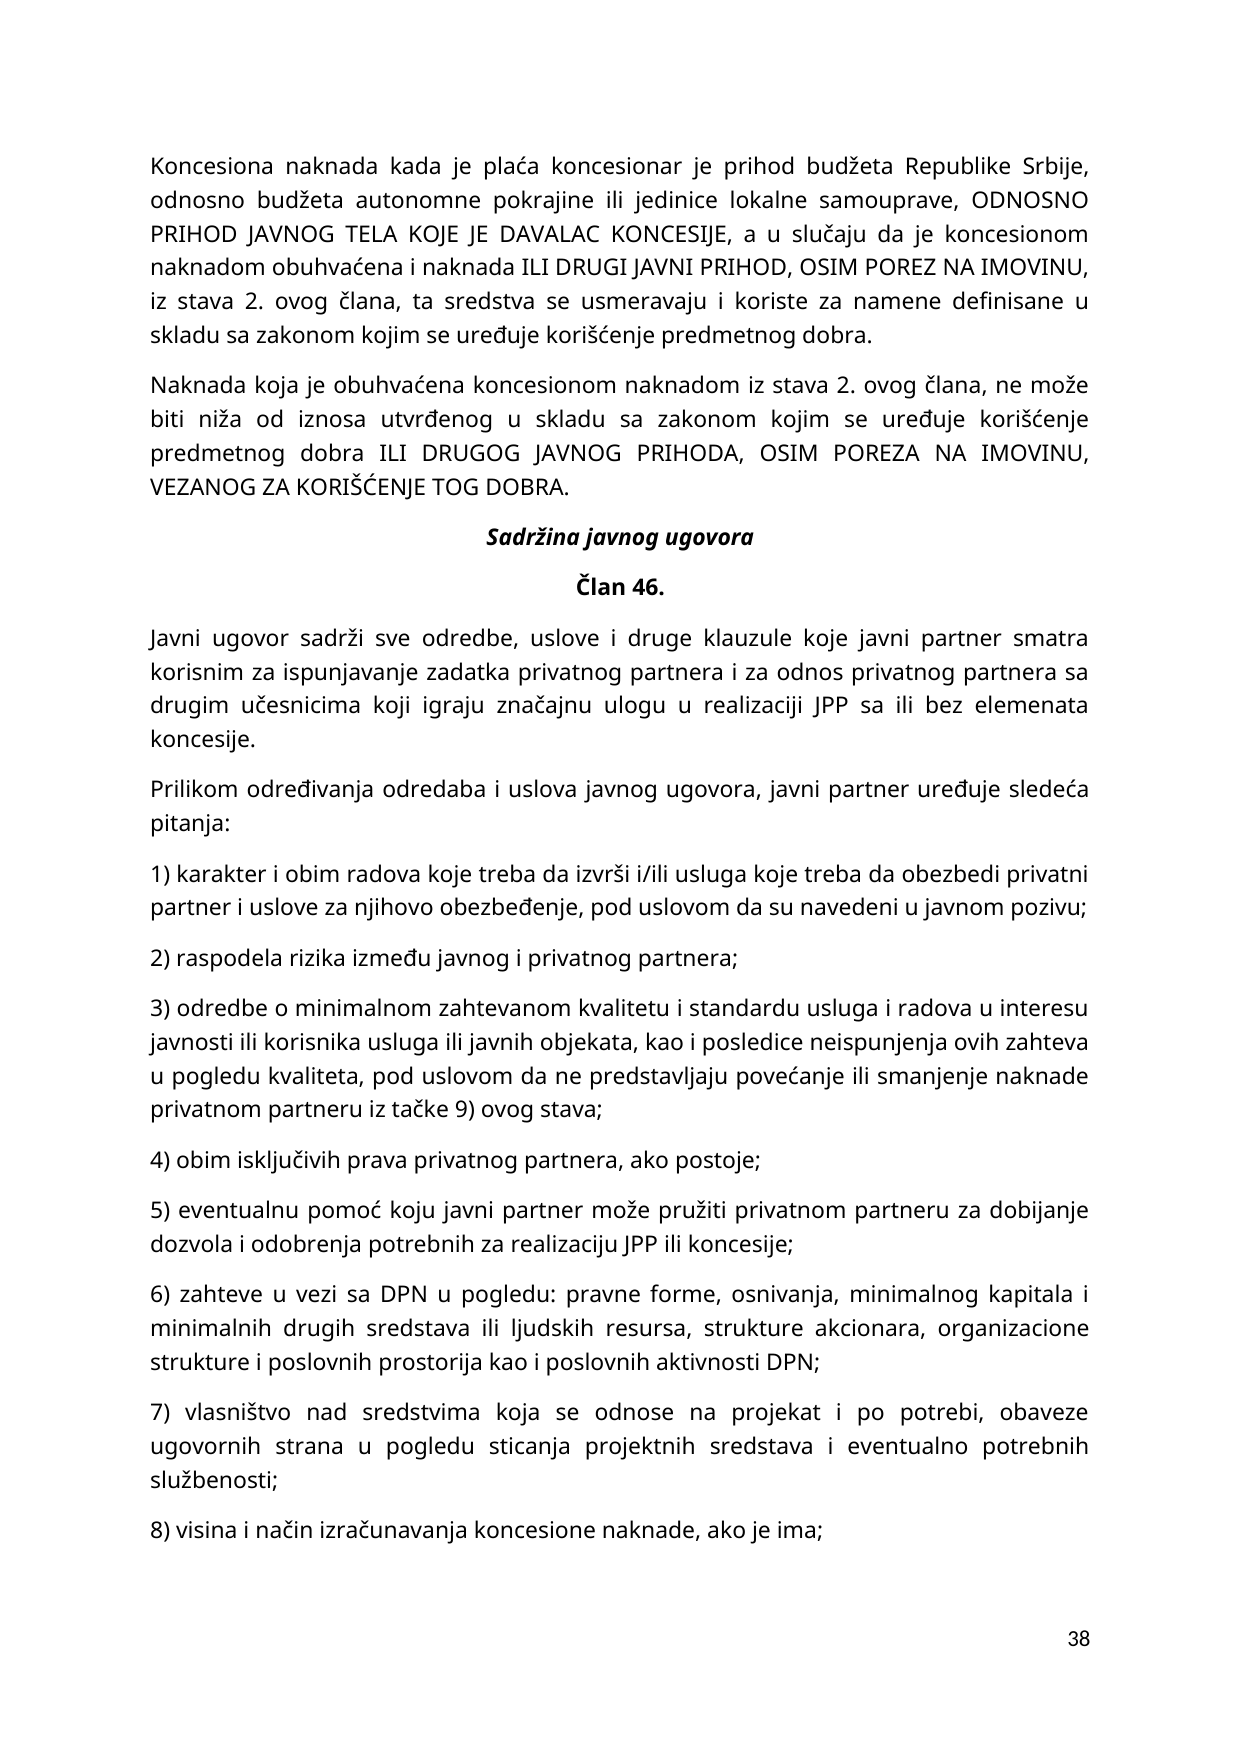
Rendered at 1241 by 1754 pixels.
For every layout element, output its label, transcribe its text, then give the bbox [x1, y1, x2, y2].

text Naknada koja je obuhvaćena koncesionom naknadom iz stava 2. ovog člana, ne može biti niža od iznosa utvrđenog u skladu sa zakonom kojim se uređuje korišćenje predmetnog dobra ILI DRUGOG JAVNOG PRIHODA, OSIM POREZA NA IMOVINU, VEZANOG ZA KORIŠĆENJE TOG DOBRA. [150, 369, 1090, 502]
text 8) visina i način izračunavanja koncesione naknade, ako je ima; [150, 1514, 1090, 1545]
text 7) vlasništvo nad sredstvima koja se odnose na projekat i po potrebi, obaveze ugovornih strana u pogledu sticanja projektnih sredstava i eventualno potrebnih službenosti; [150, 1396, 1090, 1495]
text 1) karakter i obim radova koje treba da izvrši i/ili usluga koje treba da obezbedi privatni partner i uslove za njihovo obezbeđenje, pod uslovom da su navedeni u javnom pozivu; [150, 857, 1090, 922]
text Član 46. [150, 571, 1090, 602]
text Sadržina javnog ugovora [150, 521, 1090, 552]
text 6) zahteve u vezi sa DPN u pogledu: pravne forme, osnivanja, minimalnog kapitala i minimalnih drugih sredstava ili ljudskih resursa, strukture akcionara, organizacione strukture i poslovnih prostorija kao i poslovnih aktivnosti DPN; [150, 1278, 1090, 1377]
text Javni ugovor sadrži sve odredbe, uslove i druge klauzule koje javni partner smatra korisnim za ispunjavanje zadatka privatnog partnera i za odnos privatnog partnera sa drugim učesnicima koji igraju značajnu ulogu u realizaciji JPP sa ili bez elemenata koncesije. [150, 622, 1090, 754]
text 4) obim isključivih prava privatnog partnera, ako postoje; [150, 1144, 1090, 1175]
text 3) odredbe o minimalnom zahtevanom kvalitetu i standardu usluga i radova u interesu javnosti ili korisnika usluga ili javnih objekata, kao i posledice neispunjenja ovih zahteva u pogledu kvaliteta, pod uslovom da ne predstavljaju povećanje ili smanjenje naknade privatnom partneru iz tačke 9) ovog stava; [150, 992, 1090, 1124]
text Koncesiona naknada kada je plaća koncesionar je prihod budžeta Republike Srbije, odnosno budžeta autonomne pokrajine ili jedinice lokalne samouprave, ODNOSNO PRIHOD JAVNOG TELA KOJE JE DAVALAC KONCESIJE, a u slučaju da je koncesionom naknadom obuhvaćena i naknada ILI DRUGI JAVNI PRIHOD, OSIM POREZ NA IMOVINU, iz stava 2. ovog člana, ta sredstva se usmeravaju i koriste za namene definisane u skladu sa zakonom kojim se uređuje korišćenje predmetnog dobra. [150, 150, 1090, 350]
text 5) eventualnu pomoć koju javni partner može pružiti privatnom partneru za dobijanje dozvola i odobrenja potrebnih za realizaciju JPP ili koncesije; [150, 1194, 1090, 1259]
text Prilikom određivanja odredaba i uslova javnog ugovora, javni partner uređuje sledeća pitanja: [150, 773, 1090, 838]
text 2) raspodela rizika između javnog i privatnog partnera; [150, 942, 1090, 973]
